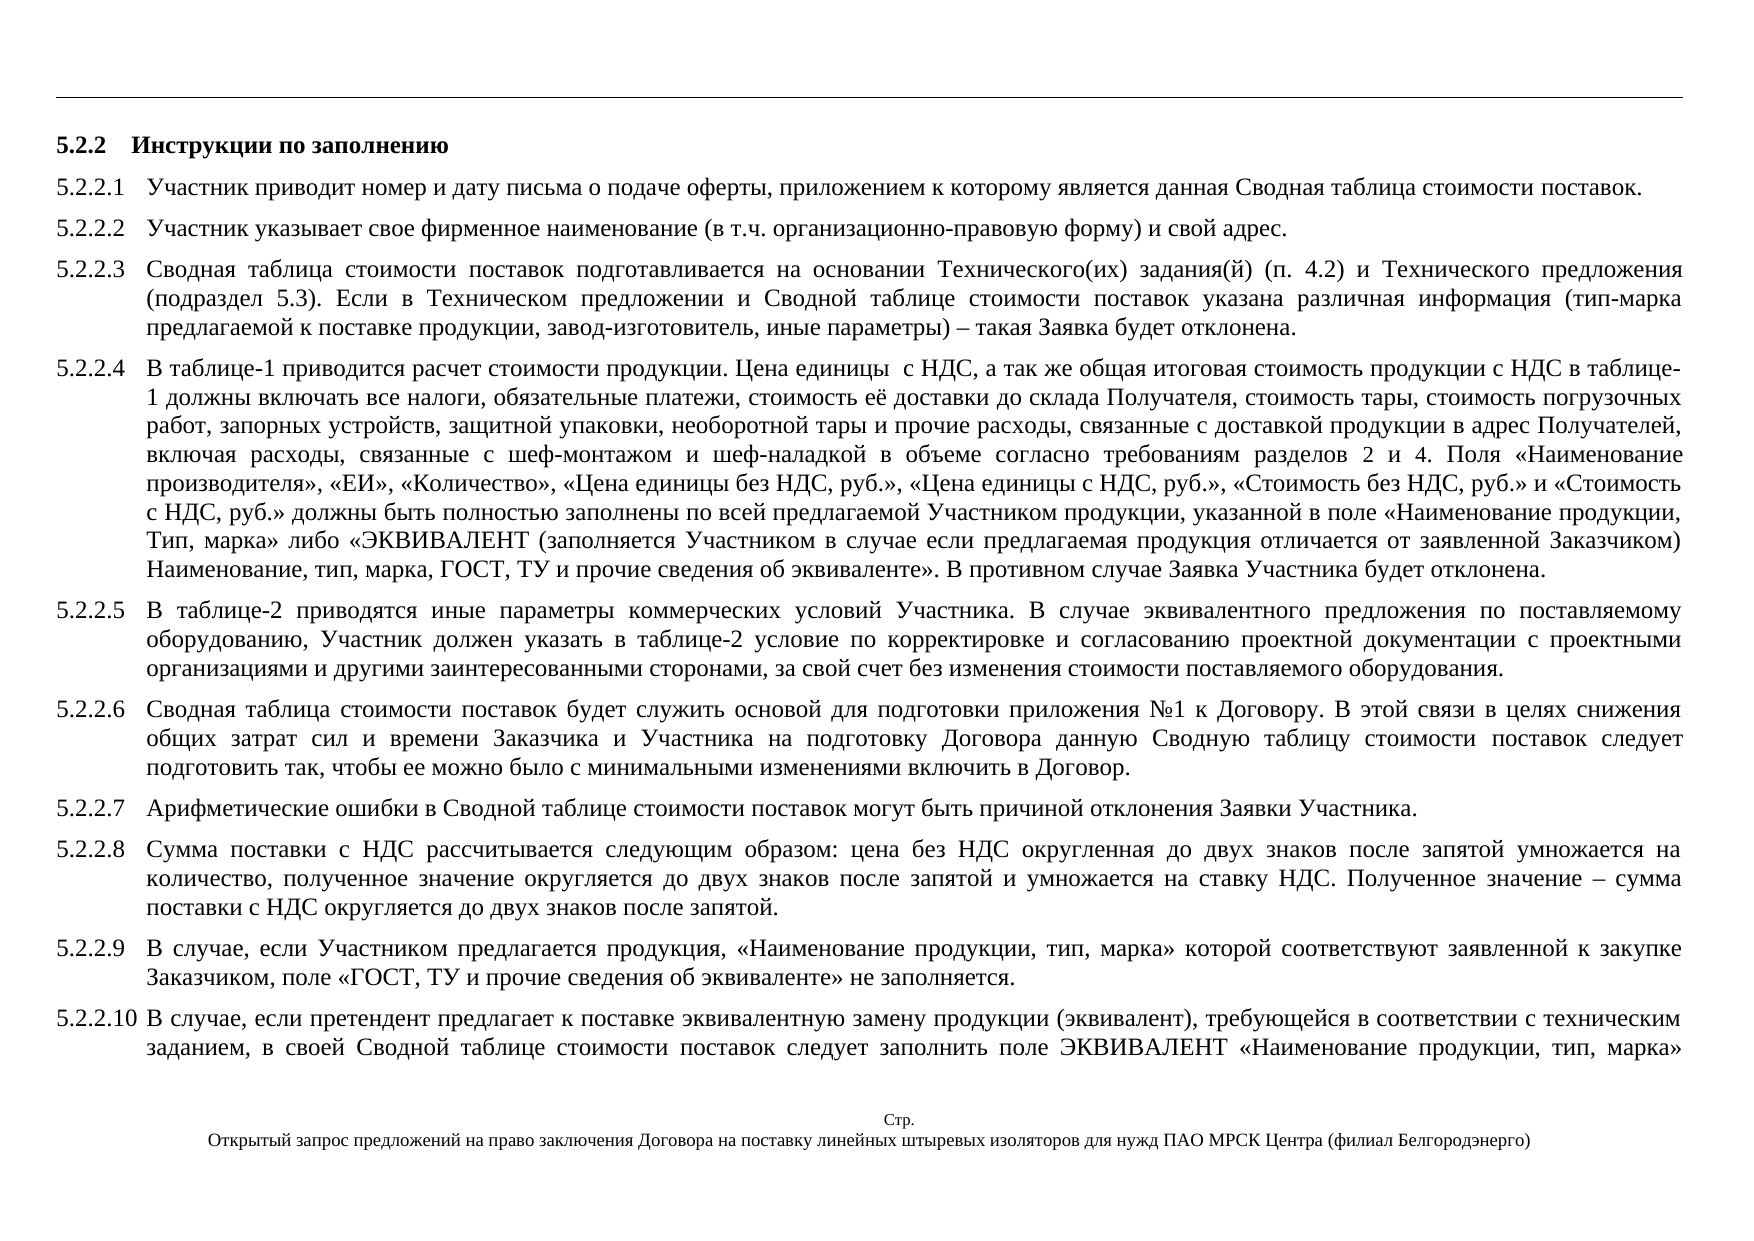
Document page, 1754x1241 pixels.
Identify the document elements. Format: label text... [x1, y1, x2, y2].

list В случае, если Участником предлагается продукция, «Наименование продукции, тип, марка» которой соответствуют заявленной к закупке Заказчиком, поле «ГОСТ, ТУ и прочие сведения об эквиваленте» не заполняется. [56, 933, 1683, 991]
list Сумма поставки с НДС рассчитывается следующим образом: цена без НДС округленная до двух знаков после запятой умножается на количество, полученное значение округляется до двух знаков после запятой и умножается на ставку НДС. Полученное значение – сумма поставки с НДС округляется до двух знаков после запятой. [56, 834, 1683, 921]
list Участник приводит номер и дату письма о подаче оферты, приложением к которому является данная Сводная таблица стоимости поставок. [56, 172, 1683, 201]
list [56, 1003, 1683, 1061]
list В таблице-2 приводятся иные параметры коммерческих условий Участника. В случае эквивалентного предложения по поставляемому оборудованию, Участник должен указать в таблице-2 условие по корректировке и согласованию проектной документации с проектными организациями и другими заинтересованными сторонами, за свой счет без изменения стоимости поставляемого оборудования. [56, 596, 1683, 682]
subtitle Инструкции по заполнению [56, 131, 1683, 159]
list Участник указывает свое фирменное наименование (в т.ч. организационно-правовую форму) и свой адрес. [56, 213, 1683, 242]
list Сводная таблица стоимости поставок будет служить основой для подготовки приложения №1 к Договору. В этой связи в целях снижения общих затрат сил и времени Заказчика и Участника на подготовку Договора данную Сводную таблицу стоимости поставок следует подготовить так, чтобы ее можно было с минимальными изменениями включить в Договор. [56, 694, 1683, 781]
list Арифметические ошибки в Сводной таблице стоимости поставок могут быть причиной отклонения Заявки Участника. [56, 793, 1683, 822]
